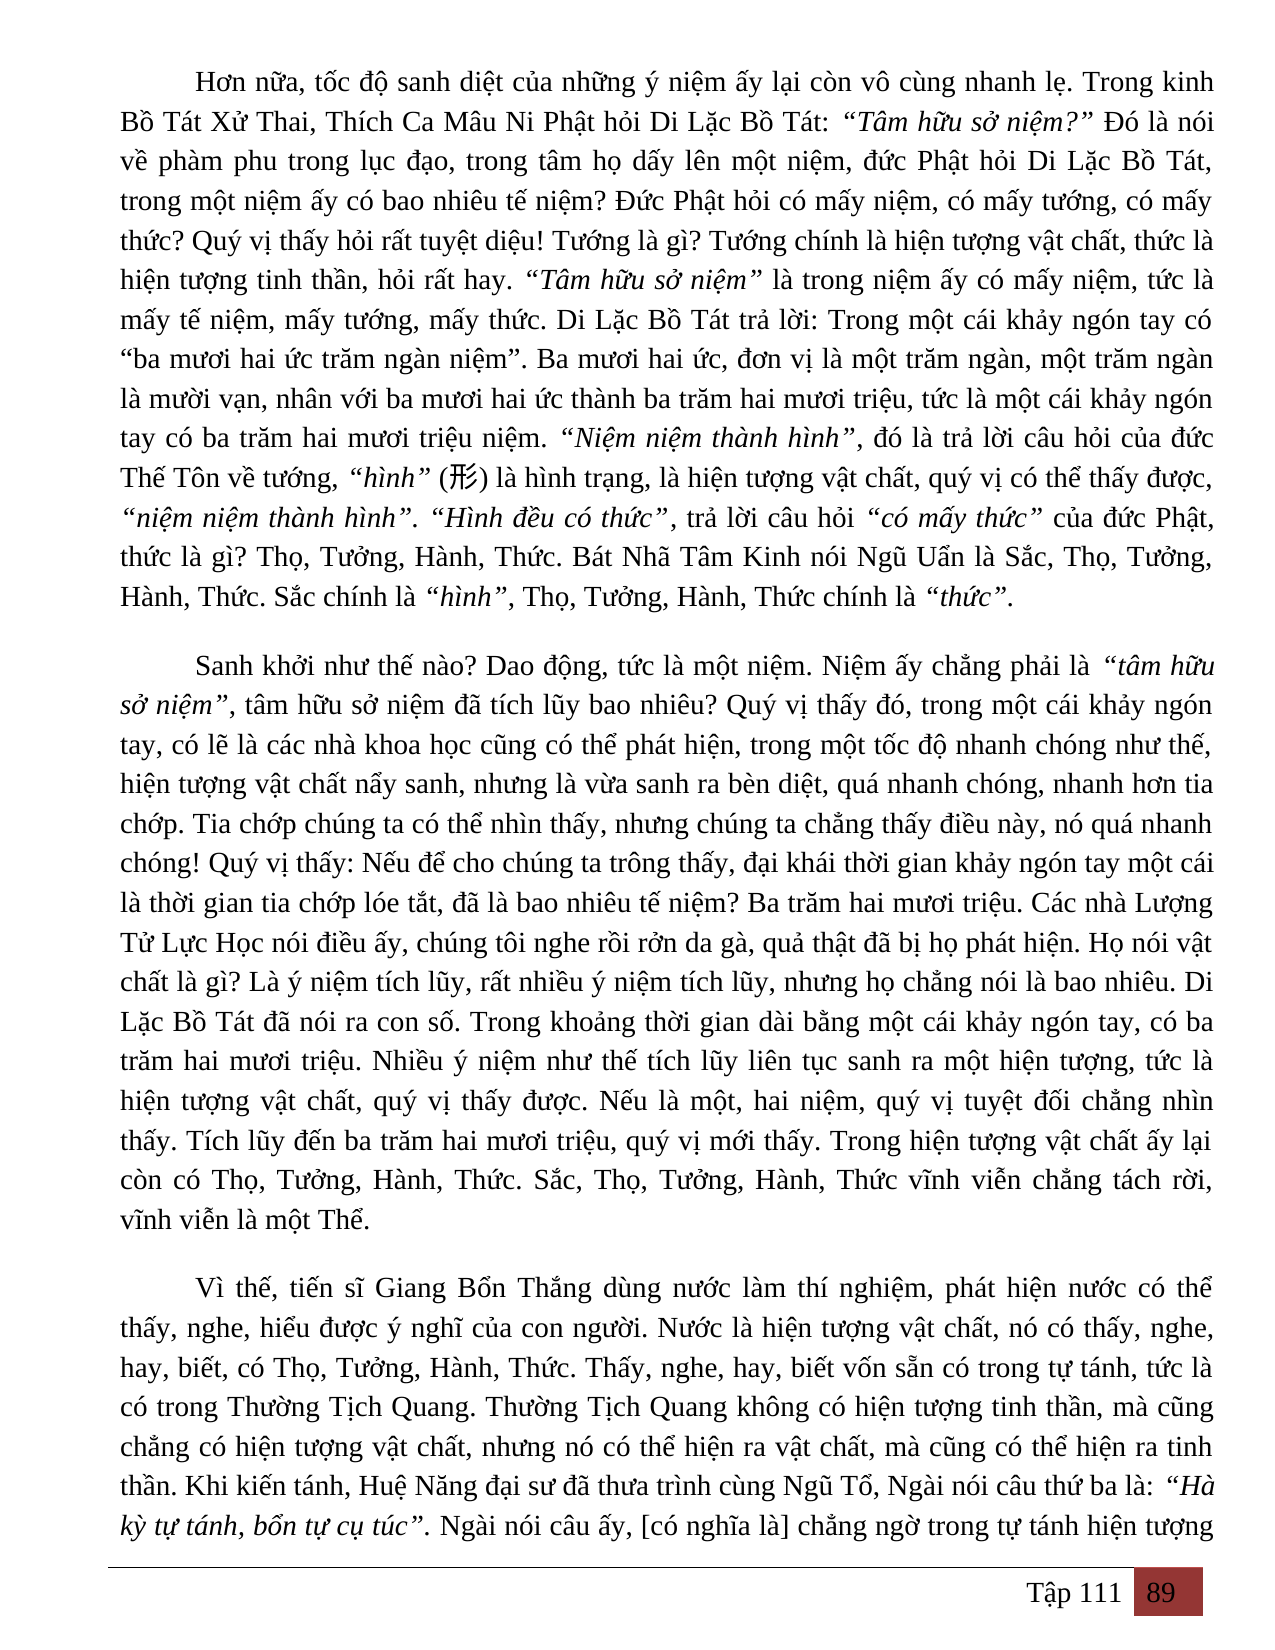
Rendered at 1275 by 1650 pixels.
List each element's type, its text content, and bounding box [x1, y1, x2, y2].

text Sanh khởi như thế nào? Dao động, tức là một niệm. Niệm ấy chẳng phải là “tâm hữu sở niệm”, tâm hữu sở niệm đã tích lũy bao nhiêu? Quý vị thấy đó, trong một cái khảy ngón tay, có lẽ là các nhà khoa học cũng có thể phát hiện, trong một tốc độ nhanh chóng như thế, hiện tượng vật chất nẩy sanh, nhưng là vừa sanh ra bèn diệt, quá nhanh chóng, nhanh hơn tia chớp. Tia chớp chúng ta có thể nhìn thấy, nhưng chúng ta chẳng thấy điều này, nó quá nhanh chóng! Quý vị thấy: Nếu để cho chúng ta trông thấy, đại khái thời gian khảy ngón tay một cái là thời gian tia chớp lóe tắt, đã là bao nhiêu tế niệm? Ba trăm hai mươi triệu. Các nhà Lượng Tử Lực Học nói điều ấy, chúng tôi nghe rồi rởn da gà, quả thật đã bị họ phát hiện. Họ nói vật chất là gì? Là ý niệm tích lũy, rất nhiều ý niệm tích lũy, nhưng họ chẳng nói là bao nhiêu. Di Lặc Bồ Tát đã nói ra con số. Trong khoảng thời gian dài bằng một cái khảy ngón tay, có ba trăm hai mươi triệu. Nhiều ý niệm như thế tích lũy liên tục sanh ra một hiện tượng, tức là hiện tượng vật chất, quý vị thấy được. Nếu là một, hai niệm, quý vị tuyệt đối chẳng nhìn thấy. Tích lũy đến ba trăm hai mươi triệu, quý vị mới thấy. Trong hiện tượng vật chất ấy lại còn có Thọ, Tưởng, Hành, Thức. Sắc, Thọ, Tưởng, Hành, Thức vĩnh viễn chẳng tách rời, vĩnh viễn là một Thể. [120, 643, 1215, 1237]
text Hơn nữa, tốc độ sanh diệt của những ý niệm ấy lại còn vô cùng nhanh lẹ. Trong kinh Bồ Tát Xử Thai, Thích Ca Mâu Ni Phật hỏi Di Lặc Bồ Tát: “Tâm hữu sở niệm?” Đó là nói về phàm phu trong lục đạo, trong tâm họ dấy lên một niệm, đức Phật hỏi Di Lặc Bồ Tát, trong một niệm ấy có bao nhiêu tế niệm? Đức Phật hỏi có mấy niệm, có mấy tướng, có mấy thức? Quý vị thấy hỏi rất tuyệt diệu! Tướng là gì? Tướng chính là hiện tượng vật chất, thức là hiện tượng tinh thần, hỏi rất hay. “Tâm hữu sở niệm” là trong niệm ấy có mấy niệm, tức là mấy tế niệm, mấy tướng, mấy thức. Di Lặc Bồ Tát trả lời: Trong một cái khảy ngón tay có “ba mươi hai ức trăm ngàn niệm”. Ba mươi hai ức, đơn vị là một trăm ngàn, một trăm ngàn là mười vạn, nhân với ba mươi hai ức thành ba trăm hai mươi triệu, tức là một cái khảy ngón tay có ba trăm hai mươi triệu niệm. “Niệm niệm thành hình”, đó là trả lời câu hỏi của đức Thế Tôn về tướng, “hình” (形) là hình trạng, là hiện tượng vật chất, quý vị có thể thấy được, “niệm niệm thành hình”. “Hình đều có thức”, trả lời câu hỏi “có mấy thức” của đức Phật, thức là gì? Thọ, Tưởng, Hành, Thức. Bát Nhã Tâm Kinh nói Ngũ Uẩn là Sắc, Thọ, Tưởng, Hành, Thức. Sắc chính là “hình”, Thọ, Tưởng, Hành, Thức chính là “thức”. [120, 60, 1215, 614]
